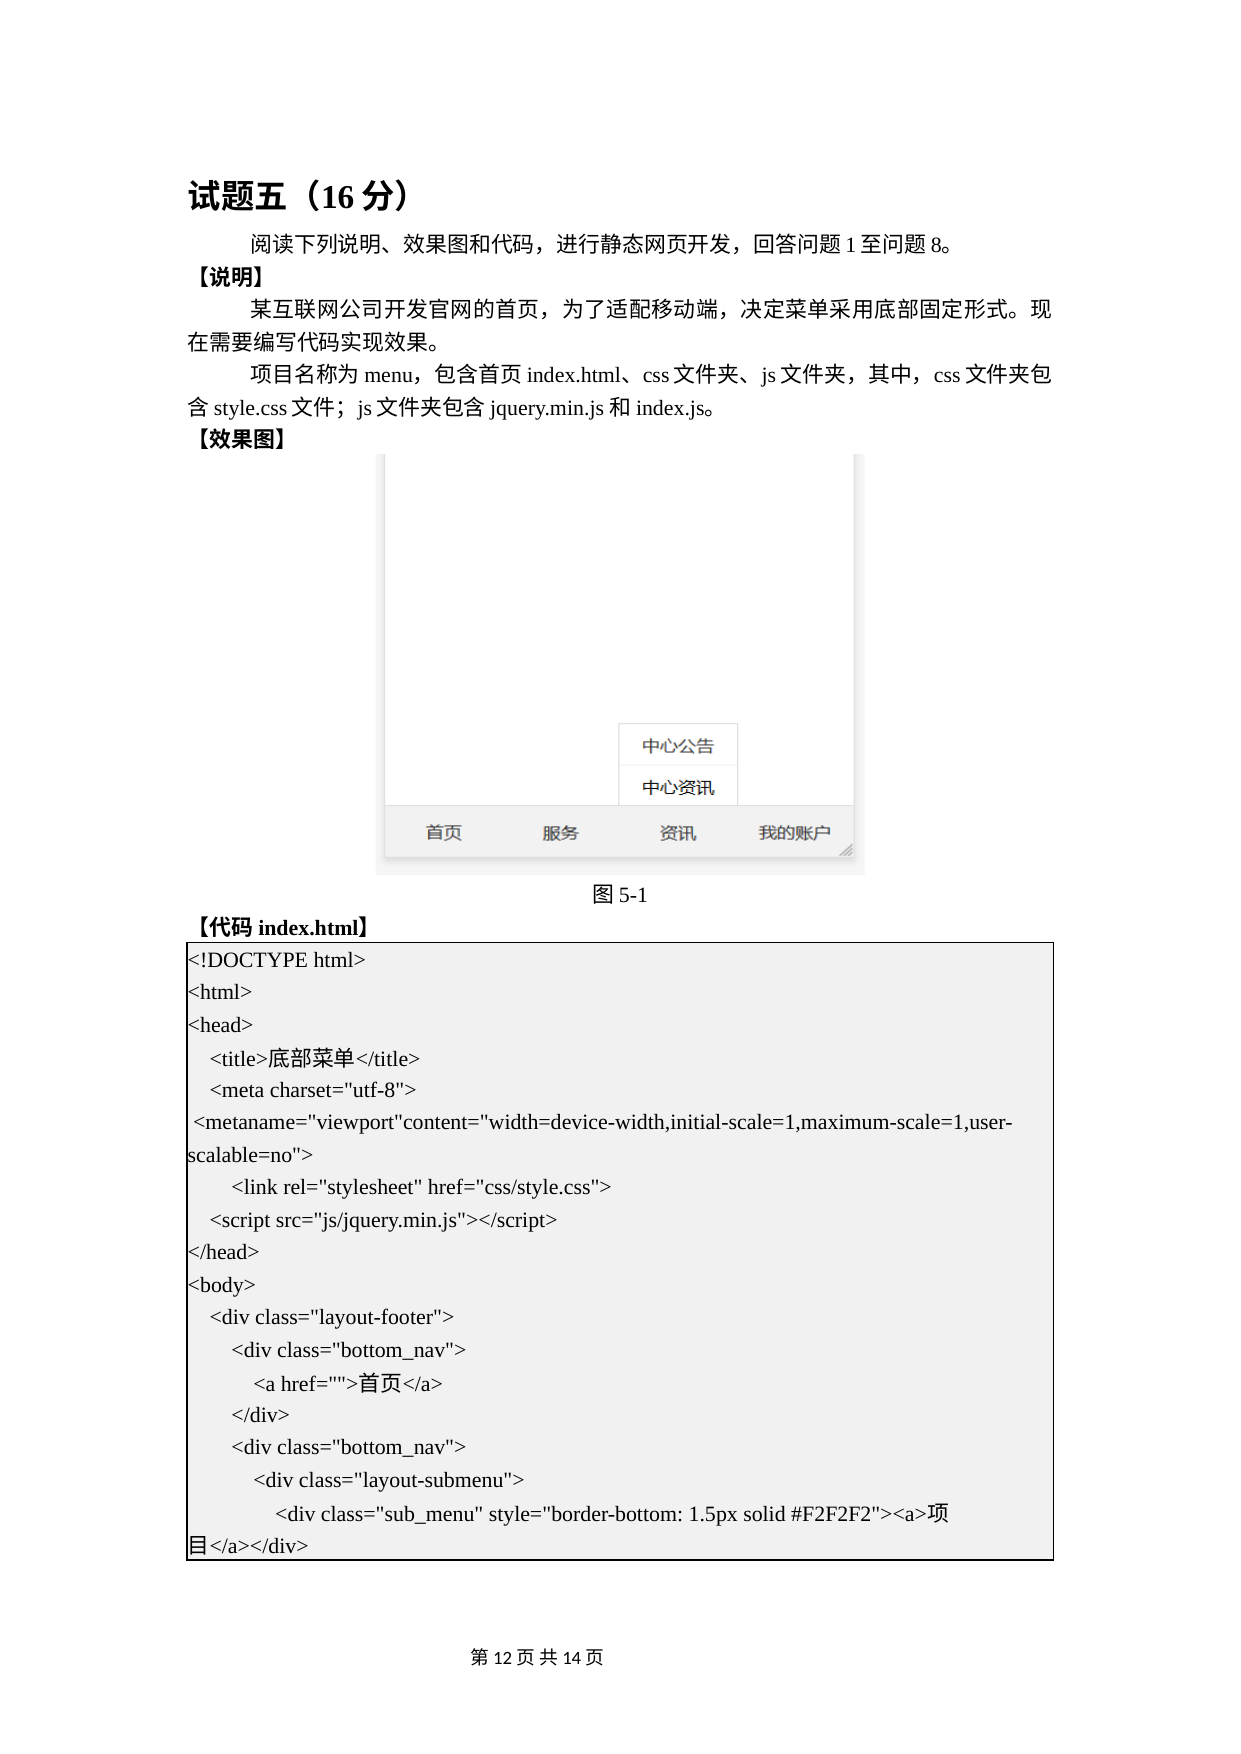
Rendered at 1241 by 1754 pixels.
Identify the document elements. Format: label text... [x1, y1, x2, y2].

text <div class="sub_menu" style="border-bottom: 1.5px solid #F2F2F2"><a>项目</a></div> [188, 1496, 1053, 1559]
text <metaname="viewport"content="width=device-width,initial-scale=1,maximum-scale=1,user-scalable=no"> [188, 1106, 1053, 1171]
text 阅读下列说明、效果图和代码，进行静态网页开发，回答问题1至问题8。 [187, 227, 1053, 259]
text </div> [188, 1398, 1053, 1431]
text <meta charset="utf-8"> [188, 1073, 1053, 1106]
text 图5-1 [187, 877, 1053, 909]
text <div class="layout-submenu"> [188, 1463, 1053, 1496]
text <a href="">首页</a> [188, 1366, 1053, 1398]
text <html> [188, 976, 1053, 1008]
subtitle 试题五（16分） [187, 162, 1053, 227]
text 【效果图】 [187, 422, 1053, 454]
text <link rel="stylesheet" href="css/style.css"> [188, 1171, 1053, 1203]
text 某互联网公司开发官网的首页，为了适配移动端，决定菜单采用底部固定形式。现在需要编写代码实现效果。 [187, 292, 1053, 357]
text 【代码 index.html】 [187, 909, 1053, 942]
text 项目名称为menu，包含首页index.html、css文件夹、js文件夹，其中，css文件夹包含style.css文件；js文件夹包含jquery.min.js 和index.js。 [187, 357, 1053, 422]
text <div class="layout-footer"> [188, 1301, 1053, 1333]
text <title>底部菜单</title> [188, 1041, 1053, 1073]
text <!DOCTYPE html> [188, 943, 1053, 976]
text <body> [188, 1268, 1053, 1301]
text 【说明】 [187, 259, 1053, 292]
text <div class="bottom_nav"> [188, 1431, 1053, 1463]
picture [375, 454, 865, 875]
text <script src="js/jquery.min.js"></script> [188, 1203, 1053, 1236]
text <head> [188, 1008, 1053, 1041]
text </head> [188, 1236, 1053, 1268]
text <div class="bottom_nav"> [188, 1333, 1053, 1366]
